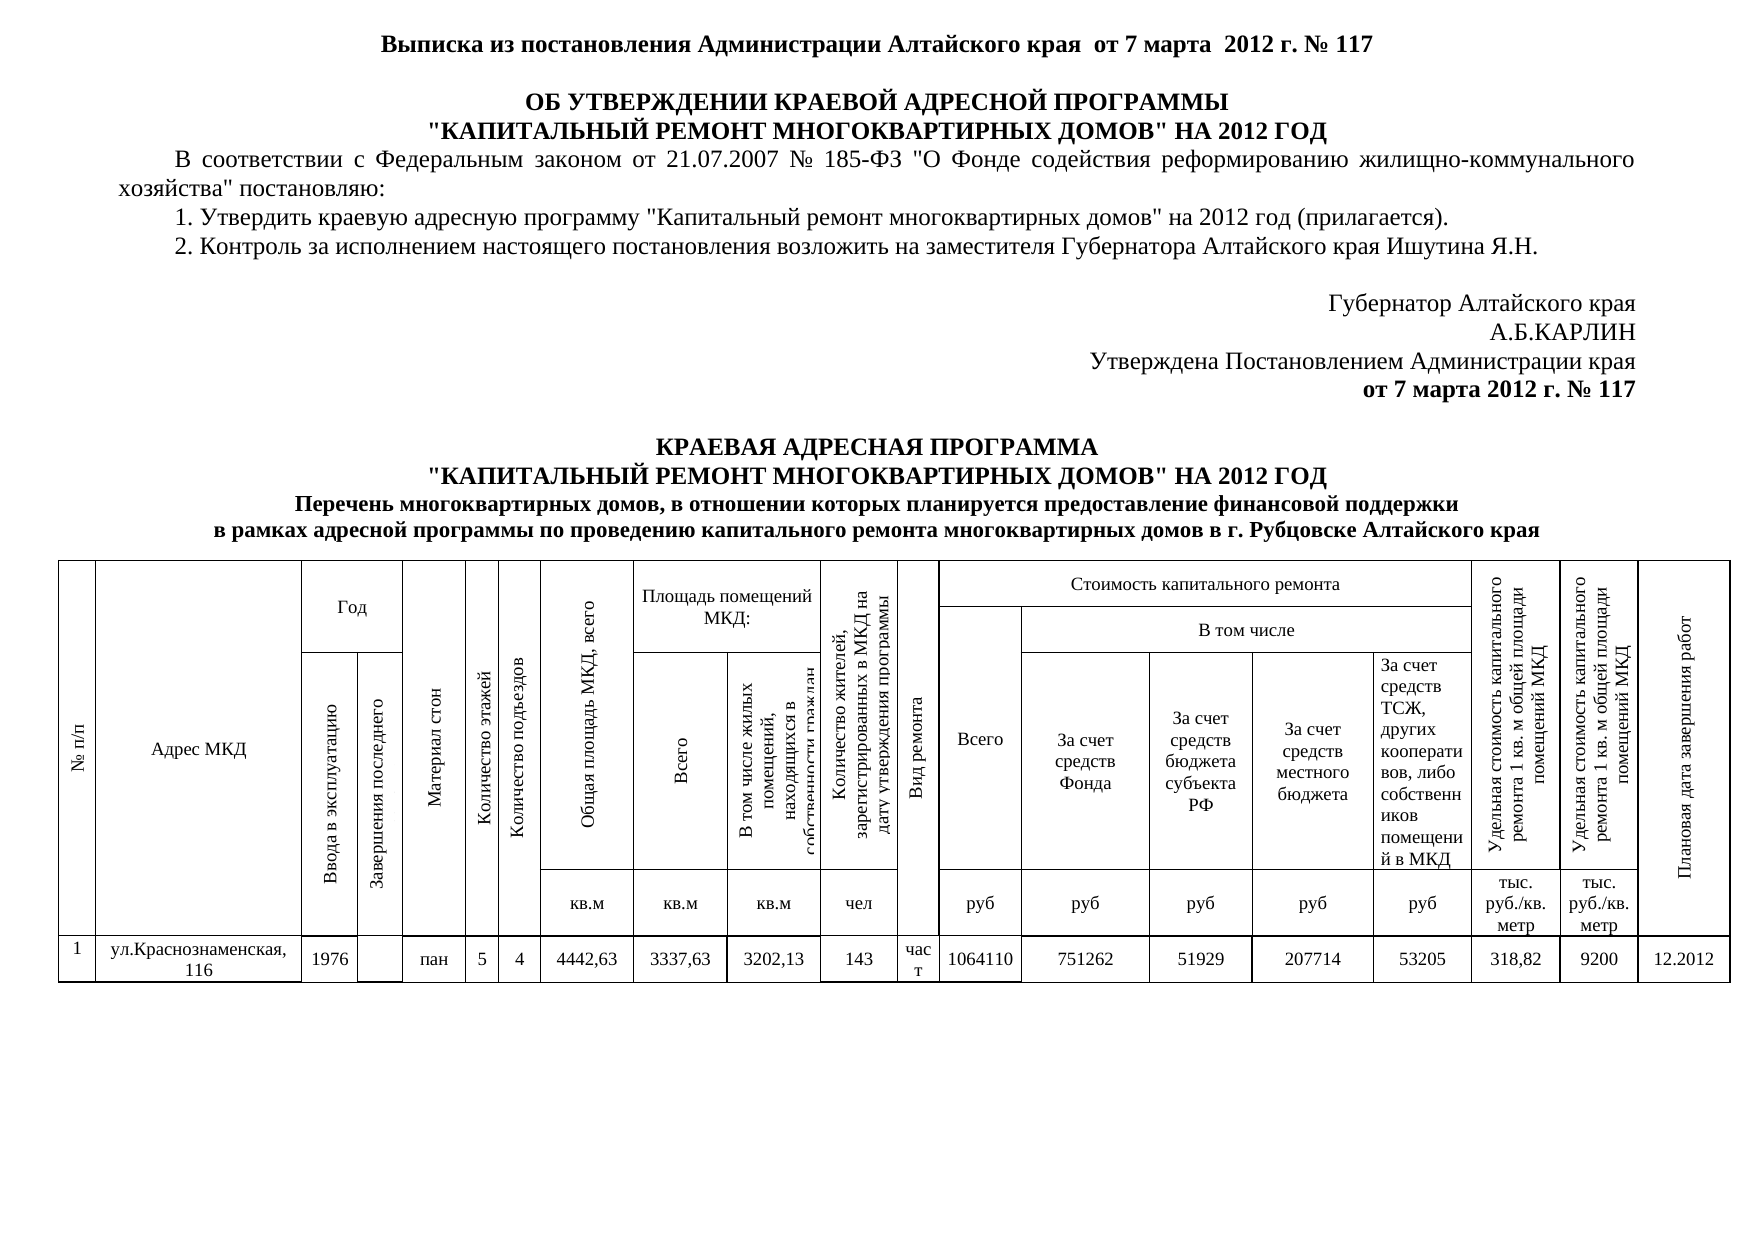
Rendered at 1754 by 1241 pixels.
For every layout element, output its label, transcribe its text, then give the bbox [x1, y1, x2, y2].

table_cell тыс. руб./кв. метр [1561, 870, 1637, 935]
table_cell руб [1374, 870, 1471, 935]
table_header Количество жителей, зарегистрированных в МКД на дату утверждения программы [821, 561, 897, 869]
table_cell 143 [821, 936, 897, 981]
table_cell 53205 [1374, 937, 1471, 981]
table_cell 318,82 [1472, 937, 1559, 981]
table_cell част [898, 936, 939, 981]
table_cell 12.2012 [1639, 937, 1729, 981]
table_cell Всего [940, 607, 1021, 869]
table_cell Завершения последнего ремонта [358, 653, 402, 935]
table_cell 1064110 [940, 936, 1021, 981]
table_cell 4 [499, 937, 540, 981]
table_cell 207714 [1253, 937, 1373, 981]
table_header Год [302, 561, 402, 652]
table_cell тыс. руб./кв. метр [1472, 870, 1560, 935]
table_cell За счет средств Фонда [1022, 653, 1149, 869]
table_cell В том числе [1022, 607, 1471, 652]
text 2. Контроль за исполнением настоящего постановления возложить на заместителя Губернатора Алтайского края Ишутина Я.Н. [118, 231, 1636, 259]
text КРАЕВАЯ АДРЕСНАЯ ПРОГРАММА [118, 432, 1636, 461]
table_cell 751262 [1022, 937, 1149, 981]
table_cell 9200 [1561, 937, 1637, 981]
table_cell 1976 [302, 937, 357, 981]
table_cell кв.м [728, 870, 820, 935]
text в рамках адресной программы по проведению капитального ремонта многоквартирных домов в г. Рубцовске Алтайского края [118, 516, 1636, 542]
table_cell В том числе жилых помещений, находящихся в собственности граждан [728, 653, 820, 869]
table_header Стоимость капитального ремонта [940, 561, 1471, 606]
text Губернатор Алтайского края [118, 288, 1636, 317]
text "КАПИТАЛЬНЫЙ РЕМОНТ МНОГОКВАРТИРНЫХ ДОМОВ" НА 2012 ГОД [118, 461, 1636, 489]
table_cell Ввода в эксплуатацию [302, 653, 357, 935]
table_cell руб [940, 870, 1021, 935]
table_cell За счет средств бюджета субъекта РФ [1150, 653, 1252, 869]
table_header Вид ремонта [898, 561, 938, 935]
table_header Материал стон [403, 561, 465, 935]
text "КАПИТАЛЬНЫЙ РЕМОНТ МНОГОКВАРТИРНЫХ ДОМОВ" НА 2012 ГОД [118, 116, 1636, 144]
text Утверждена Постановлением Администрации края [118, 346, 1636, 374]
table_cell Всего [634, 653, 727, 869]
table_header Общая площадь МКД, всего [541, 561, 633, 869]
table_cell руб [1253, 870, 1373, 935]
table_header Адрес МКД [96, 561, 301, 935]
table_cell руб [1022, 870, 1149, 935]
table_cell кв.м [634, 870, 727, 935]
table_cell За счет средств местного бюджета [1253, 653, 1373, 869]
table_cell 3337,63 [634, 937, 726, 981]
table_cell руб [1150, 870, 1252, 935]
table_cell 4442,63 [541, 937, 633, 981]
table_cell 5 [466, 937, 498, 981]
table_header Удельная стоимость капитального ремонта 1 кв. м общей площади помещений МКД [1472, 561, 1559, 869]
text В соответствии с Федеральным законом от 21.07.2007 № 185-ФЗ "О Фонде содействия реформированию жилищно-коммунального хозяйства" постановляю: [118, 144, 1636, 202]
text Выписка из постановления Администрации Алтайского края от 7 марта 2012 г. № 117 [118, 29, 1636, 58]
table_cell чел [821, 870, 897, 935]
table_cell ул.Краснознаменская, 116 [96, 936, 301, 981]
table_cell 1 [59, 936, 95, 981]
text Перечень многоквартирных домов, в отношении которых планируется предоставление финансовой поддержки [118, 489, 1636, 516]
table_header Площадь помещений МКД: [634, 561, 820, 652]
table_header Удельная стоимость капитального ремонта 1 кв. м общей площади помещений МКД [1561, 561, 1637, 869]
text 1. Утвердить краевую адресную программу "Капитальный ремонт многоквартирных домов" на 2012 год (прилагается). [118, 202, 1636, 231]
table_cell кв.м [541, 870, 633, 935]
table_header Количество этажей [466, 561, 498, 935]
table_header Плановая дата завершения работ [1639, 561, 1729, 935]
table_header Количество подъездов [499, 561, 540, 935]
text от 7 марта 2012 г. № 117 [118, 374, 1636, 403]
text ОБ УТВЕРЖДЕНИИ КРАЕВОЙ АДРЕСНОЙ ПРОГРАММЫ [118, 87, 1636, 116]
text А.Б.КАРЛИН [118, 317, 1636, 346]
table_cell За счет средств ТСЖ, других кооперативов, либо собственников помещений в МКД [1374, 653, 1471, 869]
table_cell пан [403, 937, 465, 981]
table_cell [358, 936, 402, 981]
table_header № п/п [59, 561, 95, 935]
table_cell 3202,13 [728, 937, 820, 981]
table_cell 51929 [1150, 937, 1251, 981]
